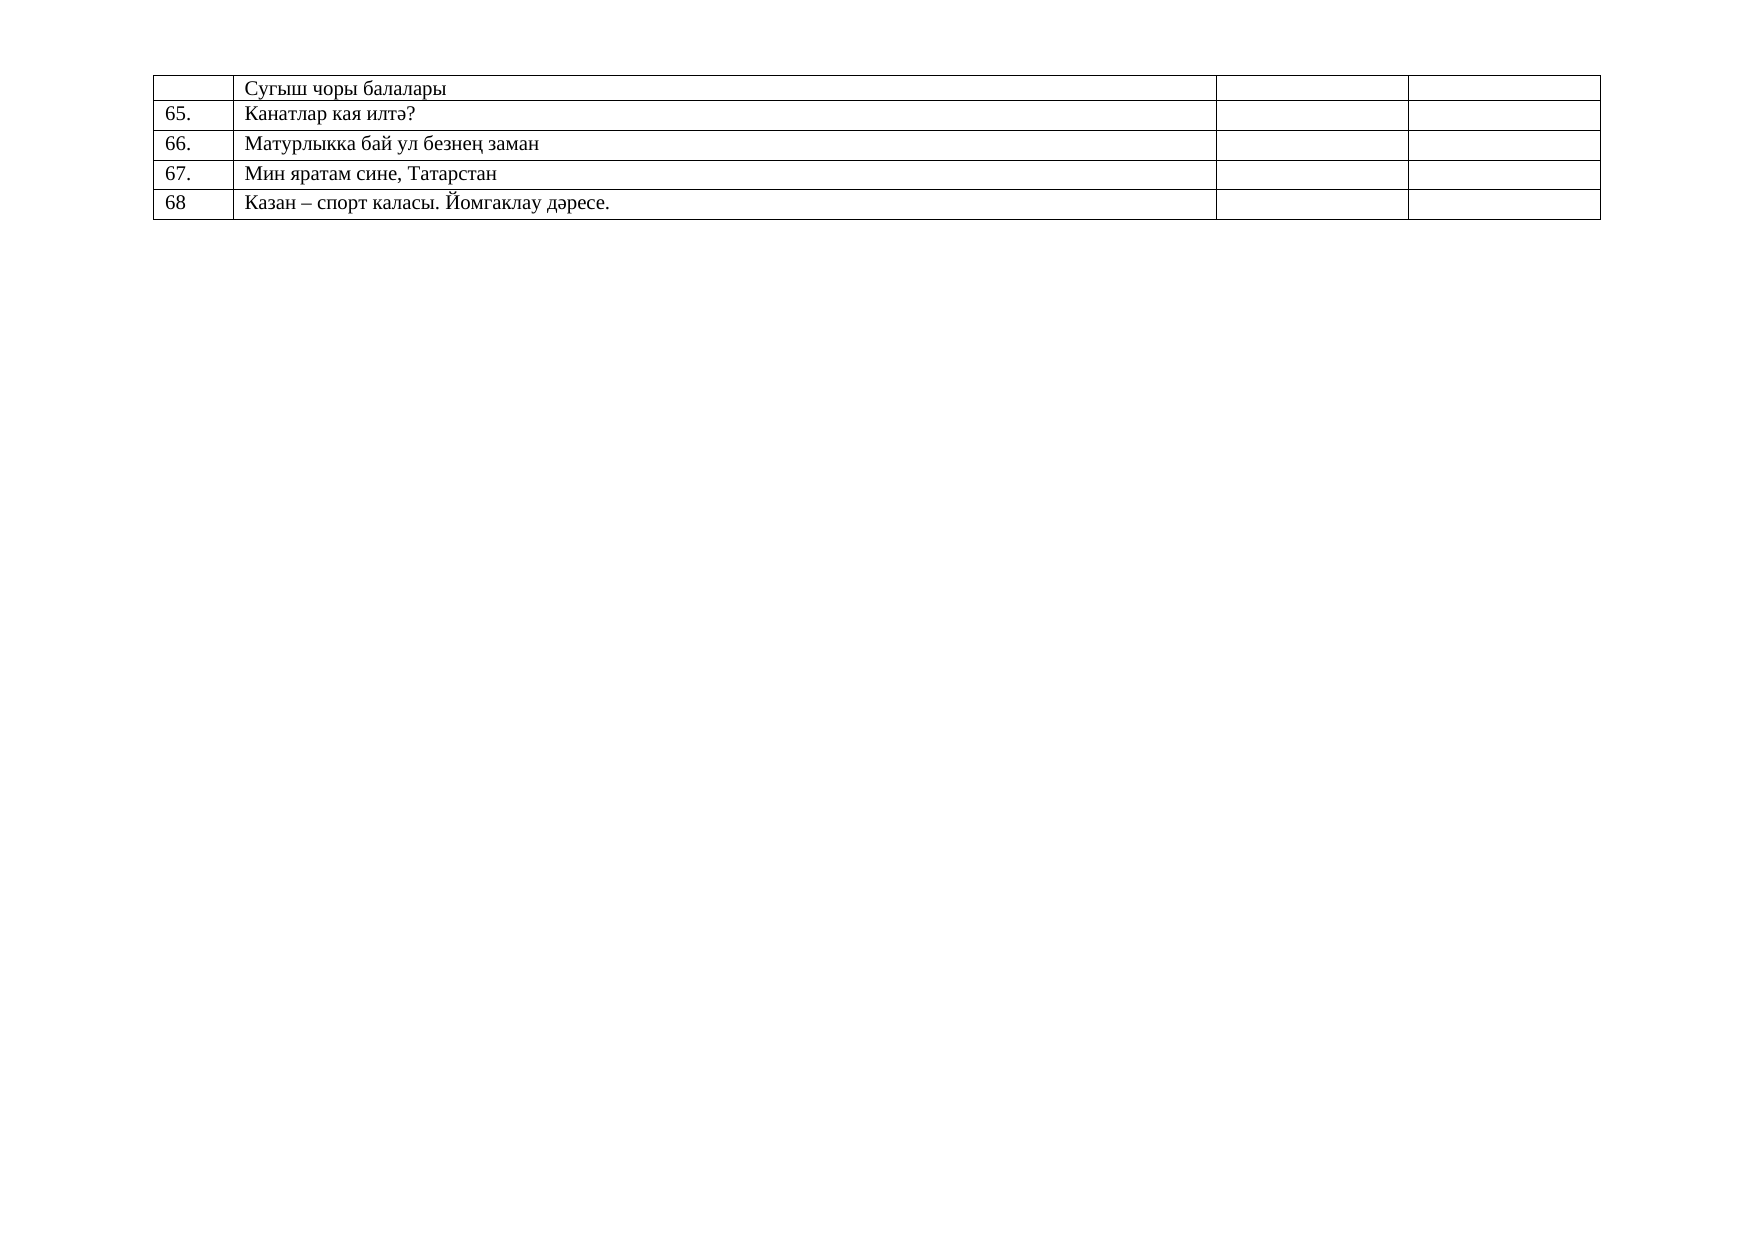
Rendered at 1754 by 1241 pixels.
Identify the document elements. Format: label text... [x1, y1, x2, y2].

table_cell [1217, 101, 1408, 130]
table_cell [234, 76, 1216, 100]
table_cell [1217, 161, 1408, 189]
table_cell [1409, 190, 1600, 219]
table_cell Канатлар кая илтә? [234, 101, 1216, 130]
table_cell [1217, 76, 1408, 100]
table_cell 68 [154, 190, 233, 219]
table_cell [1217, 131, 1408, 159]
table_cell Казан – спорт каласы. Йомгаклау дәресе. [234, 190, 1216, 219]
table_cell Мин яратам сине, Татарстан [234, 161, 1216, 189]
table_cell Матурлыкка бай ул безнең заман [234, 131, 1216, 159]
table_cell [1217, 190, 1408, 219]
table_cell 66. [154, 131, 233, 159]
table_cell 64. [154, 76, 233, 100]
table_cell [1409, 161, 1600, 189]
table_cell [1409, 131, 1600, 159]
table_cell 67. [154, 161, 233, 189]
table_cell [1409, 101, 1600, 130]
table_cell 65. [154, 101, 233, 130]
table_cell [1409, 76, 1600, 100]
